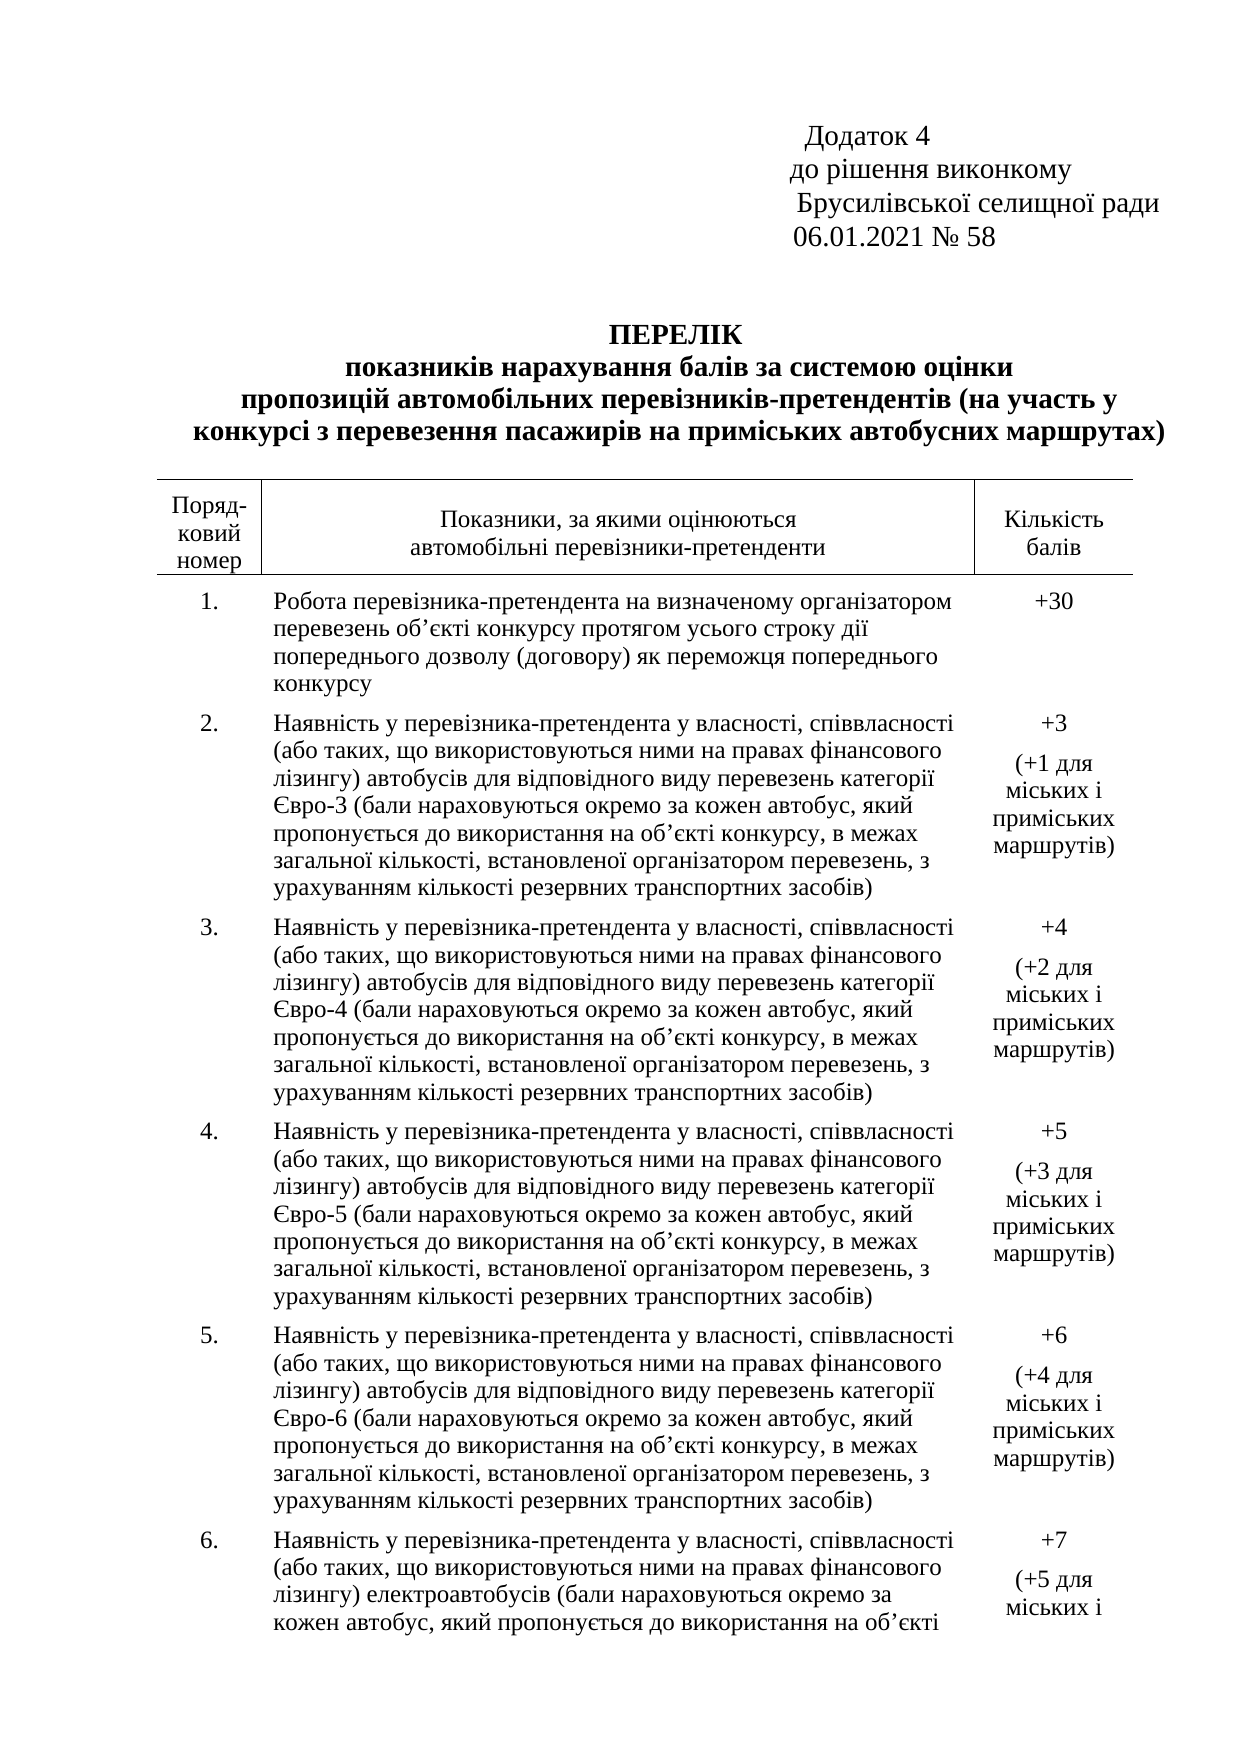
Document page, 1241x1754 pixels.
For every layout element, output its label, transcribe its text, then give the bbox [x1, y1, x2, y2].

text 06.01.2021 № 58 [177, 219, 1181, 252]
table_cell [974, 1514, 1133, 1636]
table_header Поряд-ковий номер [157, 480, 261, 574]
table_header Кількість балів [975, 480, 1133, 574]
table_cell +6 (+4 для міських і приміських маршрутів) [974, 1310, 1133, 1514]
table_cell Наявність у перевізника-претендента у власності, співвласності (або таких, що використовуються ними на правах фінансового лізингу) автобусів для відповідного виду перевезень категорії Євро-4 (бали нараховуються окремо за кожен автобус, який пропонується до використання на об’єкті конкурсу, в межах загальної кількості, встановленої організатором перевезень, з урахуванням кількості резервних транспортних засобів) [262, 901, 974, 1105]
table_cell 2. [157, 697, 262, 901]
text до рішення виконкому [177, 152, 1181, 185]
table_cell Робота перевізника-претендента на визначеному організатором перевезень об’єкті конкурсу протягом усього строку дії попереднього дозволу (договору) як переможця попереднього конкурсу [262, 575, 974, 697]
table_cell 4. [157, 1105, 262, 1309]
table_cell Наявність у перевізника-претендента у власності, співвласності (або таких, що використовуються ними на правах фінансового лізингу) автобусів для відповідного виду перевезень категорії Євро-3 (бали нараховуються окремо за кожен автобус, який пропонується до використання на об’єкті конкурсу, в межах загальної кількості, встановленої організатором перевезень, з урахуванням кількості резервних транспортних засобів) [262, 697, 974, 901]
table_cell Наявність у перевізника-претендента у власності, співвласності (або таких, що використовуються ними на правах фінансового лізингу) автобусів для відповідного виду перевезень категорії Євро-6 (бали нараховуються окремо за кожен автобус, який пропонується до використання на об’єкті конкурсу, в межах загальної кількості, встановленої організатором перевезень, з урахуванням кількості резервних транспортних засобів) [262, 1310, 974, 1514]
table_cell 3. [157, 901, 262, 1105]
table_cell 5. [157, 1310, 262, 1514]
table_cell 6. [157, 1514, 262, 1636]
text Додаток 4 [177, 118, 1181, 152]
table_cell +3 (+1 для міських і приміських маршрутів) [974, 697, 1133, 901]
text конкурсі з перевезення пасажирів на приміських автобусних маршрутах) [177, 415, 1181, 447]
table_cell +5 (+3 для міських і приміських маршрутів) [974, 1105, 1133, 1309]
table_cell Наявність у перевізника-претендента у власності, співвласності (або таких, що використовуються ними на правах фінансового лізингу) автобусів для відповідного виду перевезень категорії Євро-5 (бали нараховуються окремо за кожен автобус, який пропонується до використання на об’єкті конкурсу, в межах загальної кількості, встановленої організатором перевезень, з урахуванням кількості резервних транспортних засобів) [262, 1105, 974, 1309]
table_cell 1. [157, 575, 262, 697]
text ПЕРЕЛІК показників нарахування балів за системою оцінки пропозицій автомобільних перевізників-претендентів (на участь у [177, 319, 1181, 415]
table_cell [262, 1514, 974, 1636]
table_header Показники, за якими оцінюються автомобільні перевізники-претенденти [262, 480, 974, 574]
table_cell +4 (+2 для міських і приміських маршрутів) [974, 901, 1133, 1105]
table_cell +30 [974, 575, 1133, 697]
text Брусилівської селищної ради [177, 185, 1181, 219]
